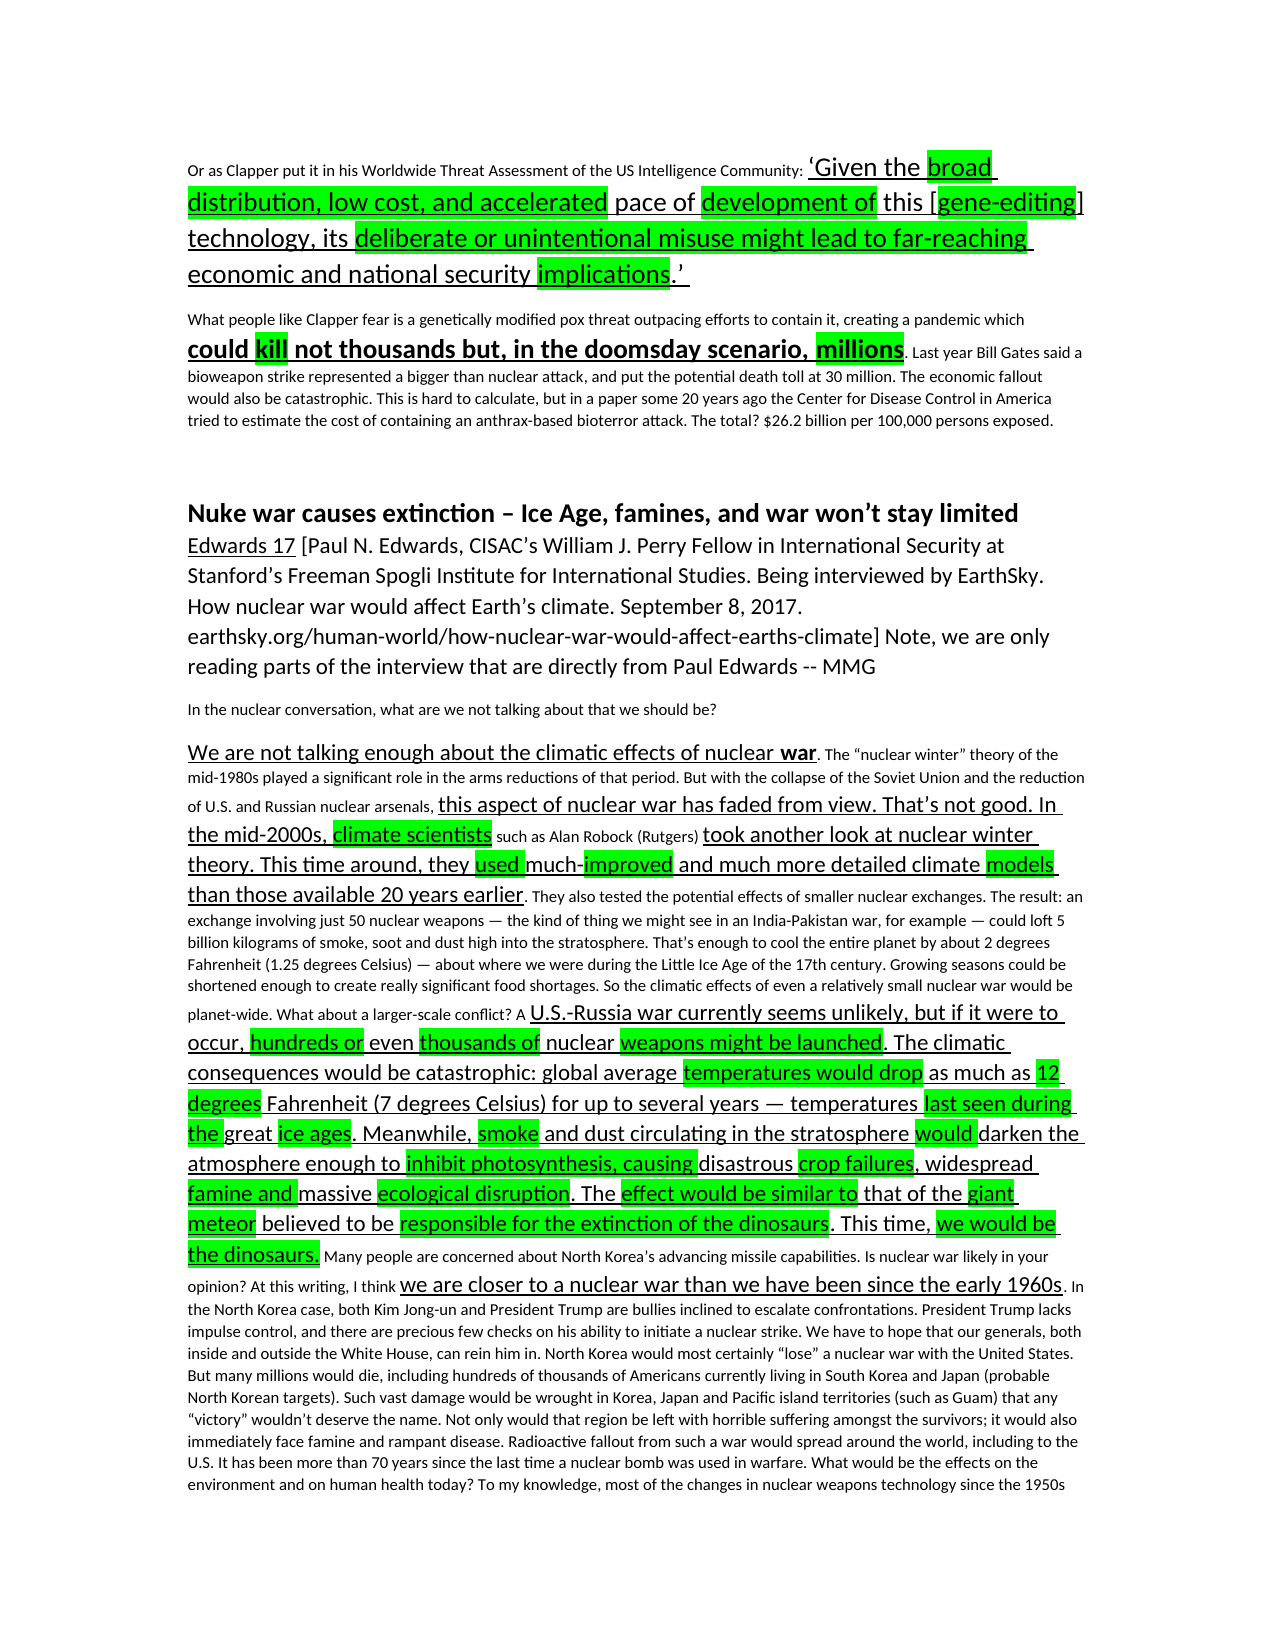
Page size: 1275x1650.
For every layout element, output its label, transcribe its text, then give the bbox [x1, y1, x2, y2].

text Or as Clapper put it in his Worldwide Threat Assessment of the US Intelligence Community: ‘Given the broad distribution, low cost, and accelerated pace of development of this [gene-editing] technology, its deliberate or unintentional misuse might lead to far-reaching economic and national security implications.’ [187, 150, 1087, 290]
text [187, 738, 1087, 1495]
text What people like Clapper fear is a genetically modified pox threat outpacing efforts to contain it, creating a pandemic which could kill not thousands but, in the doomsday scenario, millions. Last year Bill Gates said a bioweapon strike represented a bigger than nuclear attack, and put the potential death toll at 30 million. The economic fallout would also be catastrophic. This is hard to calculate, but in a paper some 20 years ago the Center for Disease Control in America tried to estimate the cost of containing an anthrax-based bioterror attack. The total? $26.2 billion per 100,000 persons exposed. [187, 309, 1087, 431]
subtitle Nuke war causes extinction – Ice Age, famines, and war won’t stay limited [187, 496, 1087, 529]
text Edwards 17 [Paul N. Edwards, CISAC’s William J. Perry Fellow in International Security at Stanford’s Freeman Spogli Institute for International Studies. Being interviewed by EarthSky. How nuclear war would affect Earth’s climate. September 8, 2017. earthsky.org/human-world/how-nuclear-war-would-affect-earths-climate] Note, we are only reading parts of the interview that are directly from Paul Edwards -- MMG [187, 531, 1087, 680]
text In the nuclear conversation, what are we not talking about that we should be? [187, 699, 1087, 719]
